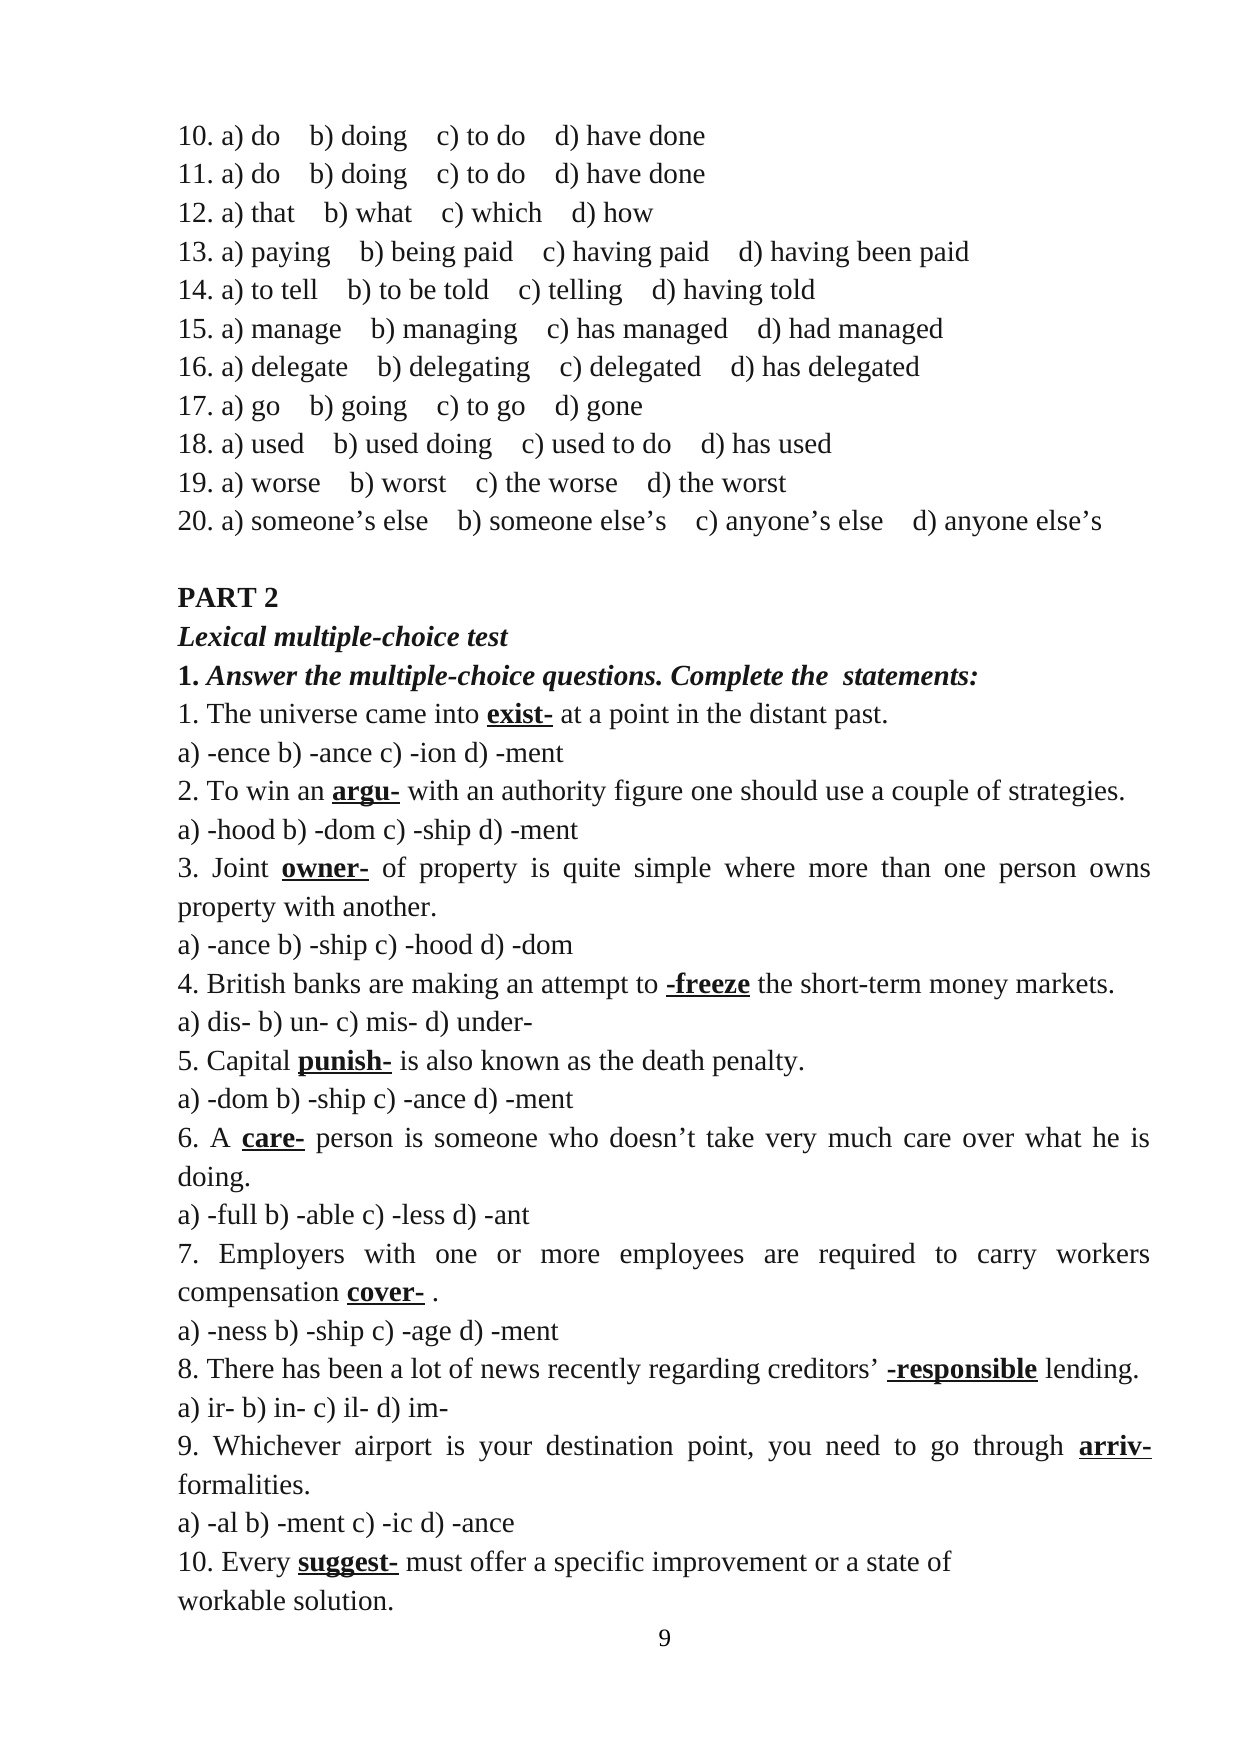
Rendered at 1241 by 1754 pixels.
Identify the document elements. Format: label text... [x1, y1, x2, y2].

text a) -dom b) -ship c) -ance d) -ment [177, 1082, 1152, 1115]
text 13. a) paying b) being paid c) having paid d) having been paid [177, 234, 1152, 267]
text 18. a) used b) used doing c) used to do d) has used [177, 426, 1152, 460]
text 11. a) do b) doing c) to do d) have done [177, 157, 1152, 190]
text a) -ance b) -ship c) -hood d) -dom [177, 927, 1152, 961]
text 19. a) worse b) worst c) the worse d) the worst [177, 465, 1152, 498]
text workable solution. [177, 1583, 1152, 1616]
text a) -hood b) -dom c) -ship d) -ment [177, 812, 1152, 845]
text 10. Every suggest- must offer a specific improvement or a state of [177, 1544, 1152, 1578]
text PART 2 [177, 581, 1152, 614]
text 5. Capital punish- is also known as the death penalty. [177, 1043, 1152, 1077]
text a) -ness b) -ship c) -age d) -ment [177, 1313, 1152, 1346]
text a) -full b) -able c) -less d) -ant [177, 1197, 1152, 1231]
text 1. Answer the multiple-choice questions. Complete the statements: [177, 658, 1152, 691]
text 3. Joint owner- of property is quite simple where more than one person owns property with another. [177, 850, 1152, 922]
text a) -ence b) -ance c) -ion d) -ment [177, 735, 1152, 768]
text a) dis- b) un- c) mis- d) under- [177, 1004, 1152, 1038]
text a) -al b) -ment c) -ic d) -ance [177, 1506, 1152, 1539]
text 14. a) to tell b) to be told c) telling d) having told [177, 272, 1152, 306]
text a) ir- b) in- c) il- d) im- [177, 1390, 1152, 1423]
text 1. The universe came into exist- at a point in the distant past. [177, 696, 1152, 730]
text 4. British banks are making an attempt to -freeze the short-term money markets. [177, 966, 1152, 999]
text Lexical multiple-choice test [177, 619, 1152, 653]
text 7. Employers with one or more employees are required to carry workers compensation cover- . [177, 1236, 1152, 1308]
text 12. a) that b) what c) which d) how [177, 195, 1152, 229]
text 2. To win an argu- with an authority figure one should use a couple of strategies. [177, 773, 1152, 807]
text 16. a) delegate b) delegating c) delegated d) has delegated [177, 349, 1152, 383]
text 8. There has been a lot of news recently regarding creditors’ -responsible lending. [177, 1351, 1152, 1385]
text 10. a) do b) doing c) to do d) have done [177, 118, 1152, 152]
text 6. A care- person is someone who doesn’t take very much care over what he is doing. [177, 1120, 1152, 1192]
text 9. Whichever airport is your destination point, you need to go through arriv- formalities. [177, 1428, 1152, 1501]
text 20. a) someone’s else b) someone else’s c) anyone’s else d) anyone else’s [177, 503, 1152, 537]
text 15. a) manage b) managing c) has managed d) had managed [177, 311, 1152, 344]
text 17. a) go b) going c) to go d) gone [177, 388, 1152, 421]
